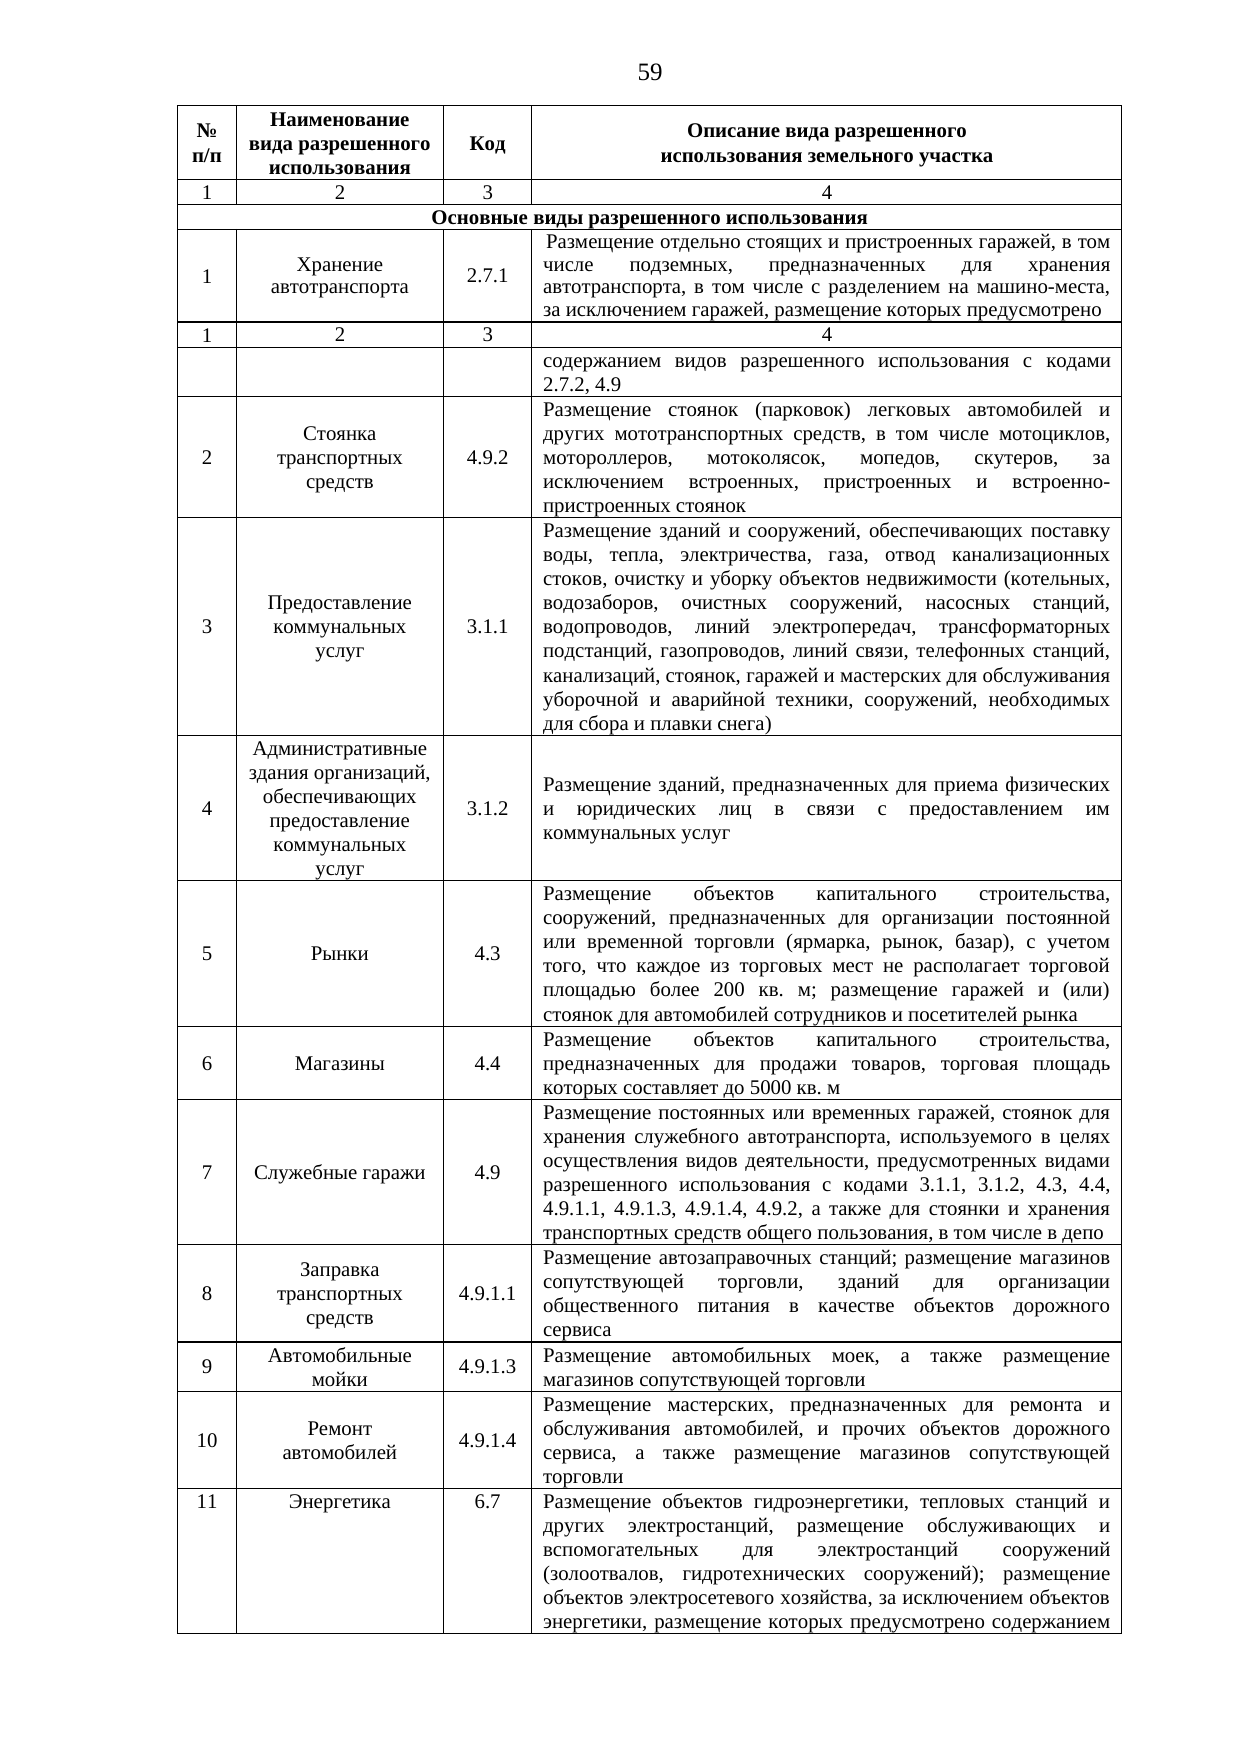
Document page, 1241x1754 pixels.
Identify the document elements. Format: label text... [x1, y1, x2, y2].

table_cell Размещение зданий и сооружений, обеспечивающих поставку воды, тепла, электричества, газа, отвод канализационных стоков, очистку и уборку объектов недвижимости (котельных, водозаборов, очистных сооружений, насосных станций, водопроводов, линий электропередач, трансформаторных подстанций, газопроводов, линий связи, телефонных станций, канализаций, стоянок, гаражей и мастерских для обслуживания уборочной и аварийной техники, сооружений, необходимых для сбора и плавки снега) [532, 518, 1121, 735]
table_cell Размещение автомобильных моек, а также размещение магазинов сопутствующей торговли [532, 1343, 1121, 1391]
table_cell 4.9.1.1 [444, 1245, 531, 1341]
table_cell Код [444, 106, 531, 179]
table_cell Магазины [237, 1027, 443, 1099]
table_cell Размещение объектов капитального строительства, предназначенных для продажи товаров, торговая площадь которых составляет до 5000 кв. м [532, 1027, 1121, 1099]
table_cell 6.7 [444, 1489, 531, 1633]
table_cell [178, 348, 236, 396]
table_cell Размещение объектов капитального строительства, сооружений, предназначенных для организации постоянной или временной торговли (ярмарка, рынок, базар), с учетом того, что каждое из торговых мест не располагает торговой площадью более 200 кв. м; размещение гаражей и (или) стоянок для автомобилей сотрудников и посетителей рынка [532, 881, 1121, 1026]
table_cell 4 [532, 323, 1121, 347]
table_cell Размещение мастерских, предназначенных для ремонта и обслуживания автомобилей, и прочих объектов дорожного сервиса, а также размещение магазинов сопутствующей торговли [532, 1392, 1121, 1488]
table_cell 2.7.1 [444, 230, 531, 321]
table_cell Ремонт автомобилей [237, 1392, 443, 1488]
table_cell Размещение зданий, предназначенных для приема физических и юридических лиц в связи с предоставлением им коммунальных услуг [532, 736, 1121, 880]
table_cell 4 [532, 180, 1121, 204]
table_cell 1 [178, 180, 236, 204]
table_cell 2 [178, 397, 236, 517]
table_cell Служебные гаражи [237, 1100, 443, 1244]
table_cell 3 [444, 323, 531, 347]
table_cell 4.9.2 [444, 397, 531, 517]
table_cell 9 [178, 1343, 236, 1391]
table_cell [237, 348, 443, 396]
table_cell 4.9.1.4 [444, 1392, 531, 1488]
table_cell 3.1.1 [444, 518, 531, 735]
table_cell 8 [178, 1245, 236, 1341]
table_cell Размещение отдельно стоящих и пристроенных гаражей, в том числе подземных, предназначенных для хранения автотранспорта, в том числе с разделением на машино-места, за исключением гаражей, размещение которых предусмотрено [532, 230, 1121, 321]
table_cell Рынки [237, 881, 443, 1026]
table_cell 11 [178, 1489, 236, 1633]
table_cell 1 [178, 230, 236, 321]
table_cell Энергетика [237, 1489, 443, 1633]
table_cell Заправка транспортных средств [237, 1245, 443, 1341]
table_cell 3 [444, 180, 531, 204]
table_cell 4.9.1.3 [444, 1343, 531, 1391]
table_cell Основные виды разрешенного использования [178, 205, 1121, 229]
table_cell Административные здания организаций, обеспечивающих предоставление коммунальных услуг [237, 736, 443, 880]
table_cell Автомобильные мойки [237, 1343, 443, 1391]
table_cell Предоставление коммунальных услуг [237, 518, 443, 735]
table_cell 2 [237, 323, 443, 347]
table_cell 5 [178, 881, 236, 1026]
table_cell 4.4 [444, 1027, 531, 1099]
table_cell 4.3 [444, 881, 531, 1026]
table_cell 6 [178, 1027, 236, 1099]
table_cell Наименование вида разрешенного использования [237, 106, 443, 179]
table_cell 1 [178, 323, 236, 347]
table_cell 7 [178, 1100, 236, 1244]
table_cell 4.9 [444, 1100, 531, 1244]
table_cell 2 [237, 180, 443, 204]
table_cell № п/п [178, 106, 236, 179]
table_cell Описание вида разрешенного использования земельного участка [532, 106, 1121, 179]
table_cell Размещение стоянок (парковок) легковых автомобилей и других мототранспортных средств, в том числе мотоциклов, мотороллеров, мотоколясок, мопедов, скутеров, за исключением встроенных, пристроенных и встроенно-пристроенных стоянок [532, 397, 1121, 517]
table_cell Размещение постоянных или временных гаражей, стоянок для хранения служебного автотранспорта, используемого в целях осуществления видов деятельности, предусмотренных видами разрешенного использования с кодами 3.1.1, 3.1.2, 4.3, 4.4, 4.9.1.1, 4.9.1.3, 4.9.1.4, 4.9.2, а также для стоянки и хранения транспортных средств общего пользования, в том числе в депо [532, 1100, 1121, 1244]
table_cell 10 [178, 1392, 236, 1488]
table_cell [532, 1489, 1121, 1633]
table_cell 3.1.2 [444, 736, 531, 880]
table_cell 3 [178, 518, 236, 735]
table_cell содержанием видов разрешенного использования с кодами 2.7.2, 4.9 [532, 348, 1121, 396]
table_cell [444, 348, 531, 396]
table_cell Стоянка транспортных средств [237, 397, 443, 517]
table_cell 4 [178, 736, 236, 880]
table_cell Хранение автотранспорта [237, 230, 443, 321]
table_cell Размещение автозаправочных станций; размещение магазинов сопутствующей торговли, зданий для организации общественного питания в качестве объектов дорожного сервиса [532, 1245, 1121, 1341]
